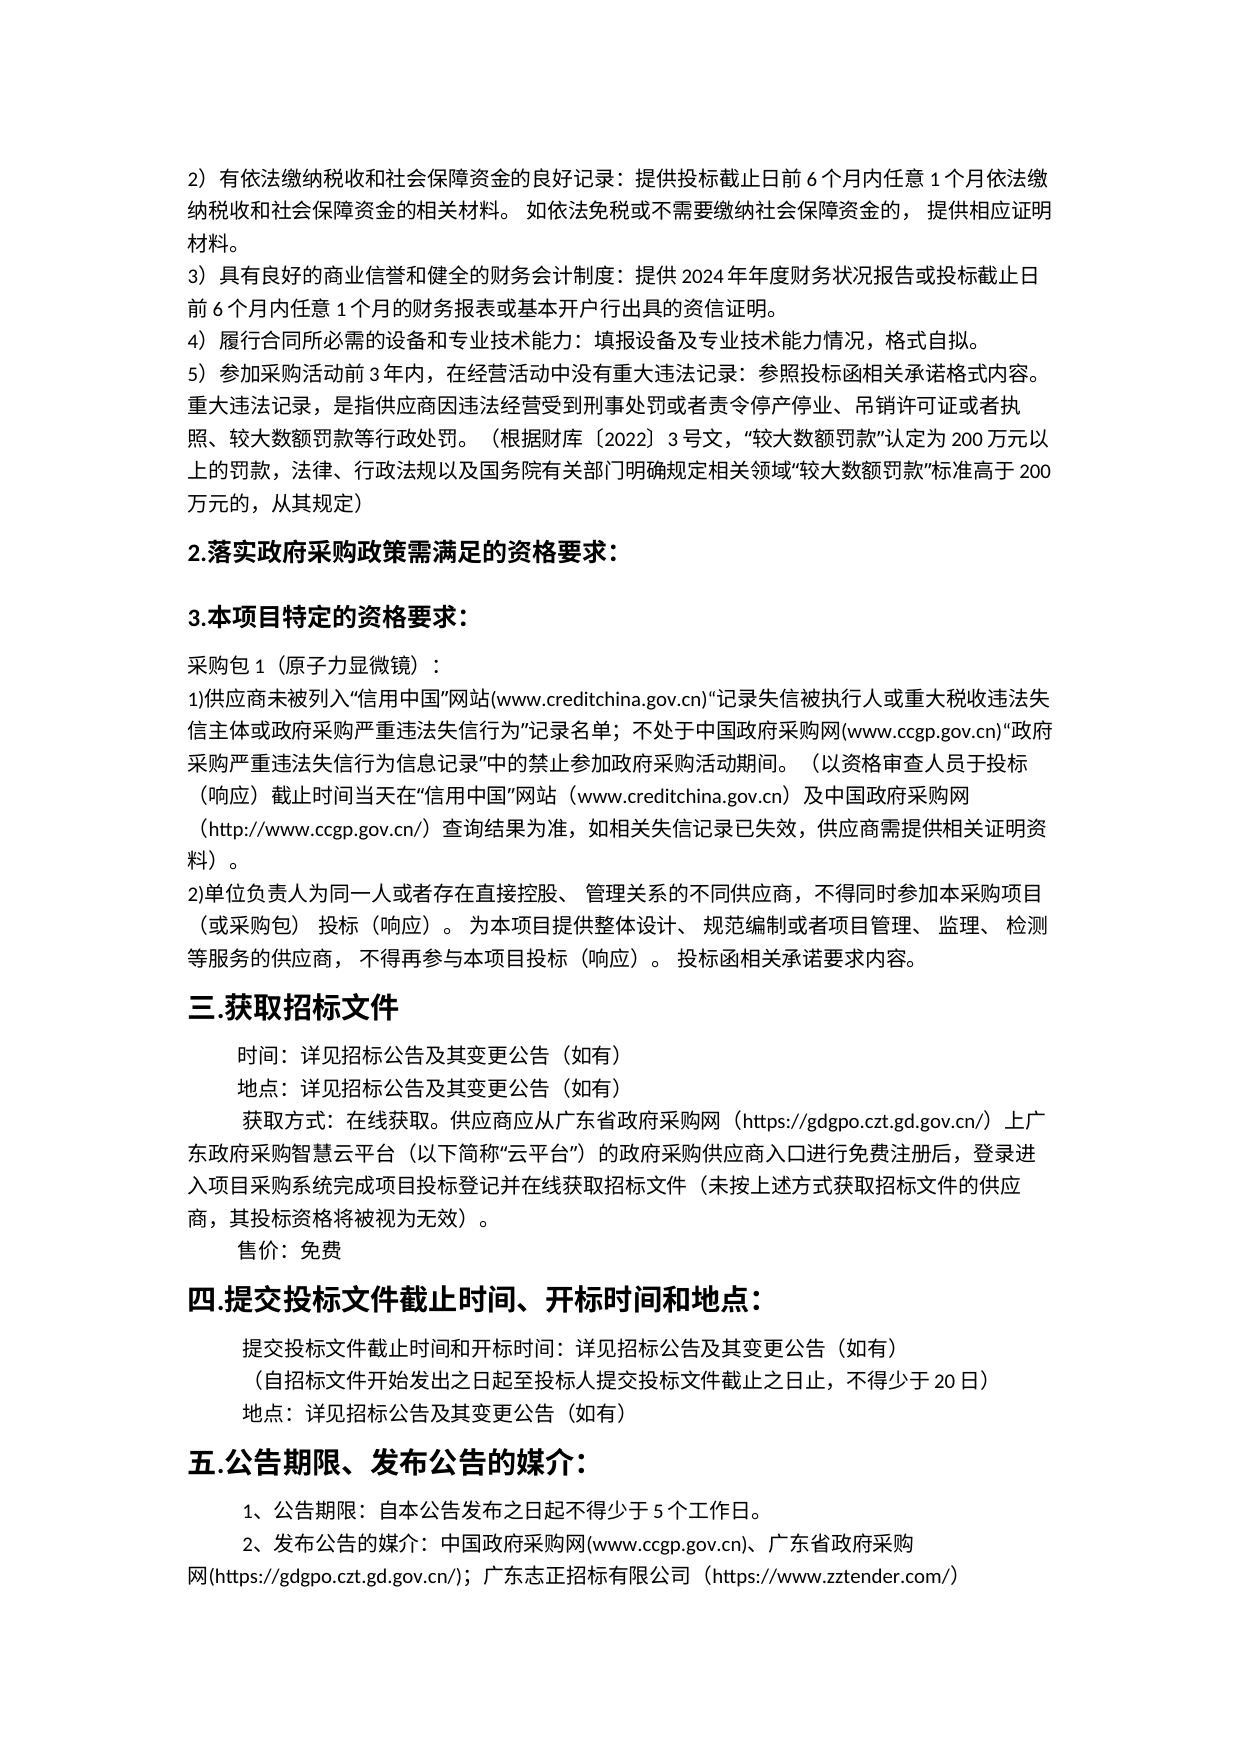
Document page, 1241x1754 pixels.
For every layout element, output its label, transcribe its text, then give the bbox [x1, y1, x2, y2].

text 地点：详见招标公告及其变更公告（如有） [187, 1397, 1053, 1429]
text 1、公告期限：自本公告发布之日起不得少于5个工作日。 [187, 1494, 1053, 1527]
text 2)单位负责人为同一人或者存在直接控股、 管理关系的不同供应商，不得同时参加本采购项目（或采购包） 投标（响应）。 为本项目提供整体设计、 规范编制或者项目管理、 监理、 检测等服务的供应商， 不得再参与本项目投标（响应）。 投标函相关承诺要求内容。 [187, 877, 1053, 974]
text 2）有依法缴纳税收和社会保障资金的良好记录：提供投标截止日前6个月内任意1个月依法缴纳税收和社会保障资金的相关材料。 如依法免税或不需要缴纳社会保障资金的， 提供相应证明材料。 [187, 162, 1053, 259]
text 3.本项目特定的资格要求： [187, 584, 1053, 649]
text 提交投标文件截止时间和开标时间：详见招标公告及其变更公告（如有） [187, 1332, 1053, 1364]
text 时间：详见招标公告及其变更公告（如有） [187, 1039, 1053, 1072]
text 2.落实政府采购政策需满足的资格要求： [187, 519, 1053, 584]
text 1)供应商未被列入“信用中国”网站(www.creditchina.gov.cn)“记录失信被执行人或重大税收违法失信主体或政府采购严重违法失信行为”记录名单；不处于中国政府采购网(www.ccgp.gov.cn)“政府采购严重违法失信行为信息记录”中的禁止参加政府采购活动期间。（以资格审查人员于投标（响应）截止时间当天在“信用中国”网站（www.creditchina.gov.cn）及中国政府采购网（http://www.ccgp.gov.cn/）查询结果为准，如相关失信记录已失效，供应商需提供相关证明资料）。 [187, 682, 1053, 877]
text 五.公告期限、发布公告的媒介： [187, 1429, 1053, 1494]
text 5）参加采购活动前3年内，在经营活动中没有重大违法记录：参照投标函相关承诺格式内容。 重大违法记录，是指供应商因违法经营受到刑事处罚或者责令停产停业、吊销许可证或者执照、较大数额罚款等行政处罚。（根据财库〔2022〕3号文，“较大数额罚款”认定为200万元以上的罚款，法律、行政法规以及国务院有关部门明确规定相关领域“较大数额罚款”标准高于200万元的，从其规定） [187, 357, 1053, 519]
text 三.获取招标文件 [187, 974, 1053, 1039]
text 4）履行合同所必需的设备和专业技术能力：填报设备及专业技术能力情况，格式自拟。 [187, 324, 1053, 357]
text 地点：详见招标公告及其变更公告（如有） [187, 1072, 1053, 1104]
text 2、发布公告的媒介：中国政府采购网(www.ccgp.gov.cn)、广东省政府采购网(https://gdgpo.czt.gd.gov.cn/)；广东志正招标有限公司（https://www.zztender.com/） [187, 1527, 1053, 1592]
text 3）具有良好的商业信誉和健全的财务会计制度：提供2024年年度财务状况报告或投标截止日前6个月内任意1个月的财务报表或基本开户行出具的资信证明。 [187, 259, 1053, 324]
text （自招标文件开始发出之日起至投标人提交投标文件截止之日止，不得少于20日） [187, 1364, 1053, 1397]
text 售价：免费 [187, 1234, 1053, 1267]
text 四.提交投标文件截止时间、开标时间和地点： [187, 1267, 1053, 1332]
text 采购包1（原子力显微镜）： [187, 649, 1053, 682]
text 获取方式：在线获取。供应商应从广东省政府采购网（https://gdgpo.czt.gd.gov.cn/）上广东政府采购智慧云平台（以下简称“云平台”）的政府采购供应商入口进行免费注册后，登录进入项目采购系统完成项目投标登记并在线获取招标文件（未按上述方式获取招标文件的供应商，其投标资格将被视为无效）。 [187, 1104, 1053, 1234]
